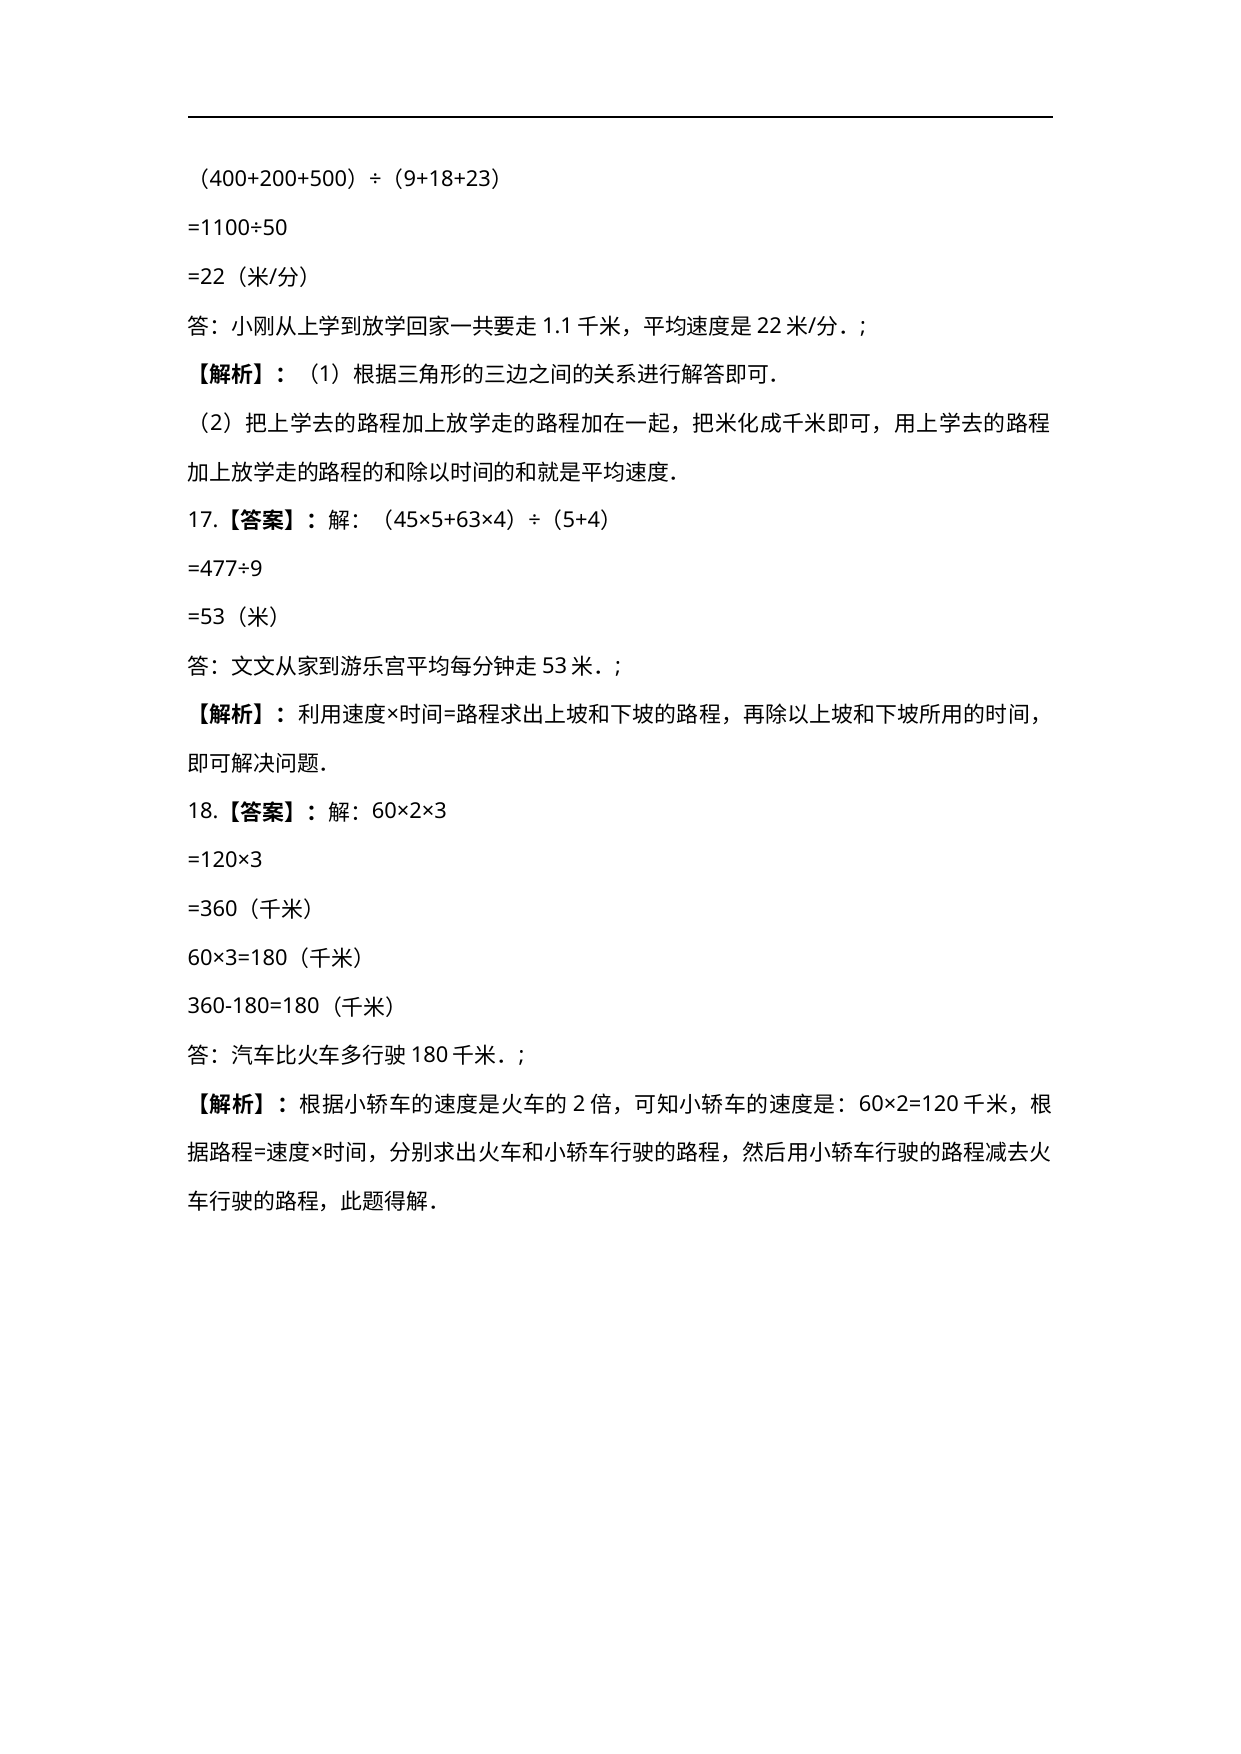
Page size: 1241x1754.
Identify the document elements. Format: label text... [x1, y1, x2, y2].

text 【解析】：（1）根据三角形的三边之间的关系进行解答即可． （2）把上学去的路程加上放学走的路程加在一起，把米化成千米即可，用上学去的路程加上放学走的路程的和除以时间的和就是平均速度． [187, 357, 1053, 487]
text 【解析】：根据小轿车的速度是火车的2倍，可知小轿车的速度是：60×2=120千米，根据路程=速度×时间，分别求出火车和小轿车行驶的路程，然后用小轿车行驶的路程减去火车行驶的路程，此题得解． [187, 1086, 1053, 1216]
text 【解析】：利用速度×时间=路程求出上坡和下坡的路程，再除以上坡和下坡所用的时间，即可解决问题． [187, 697, 1053, 778]
text 17.【答案】：解：（45×5+63×4）÷（5+4） =477÷9 =53（米） 答：文文从家到游乐宫平均每分钟走53米．; [187, 502, 1053, 681]
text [187, 162, 1053, 341]
text 18.【答案】：解：60×2×3 =120×3 =360（千米） 60×3=180（千米） 360-180=180（千米） 答：汽车比火车多行驶180千米．; [187, 794, 1053, 1070]
